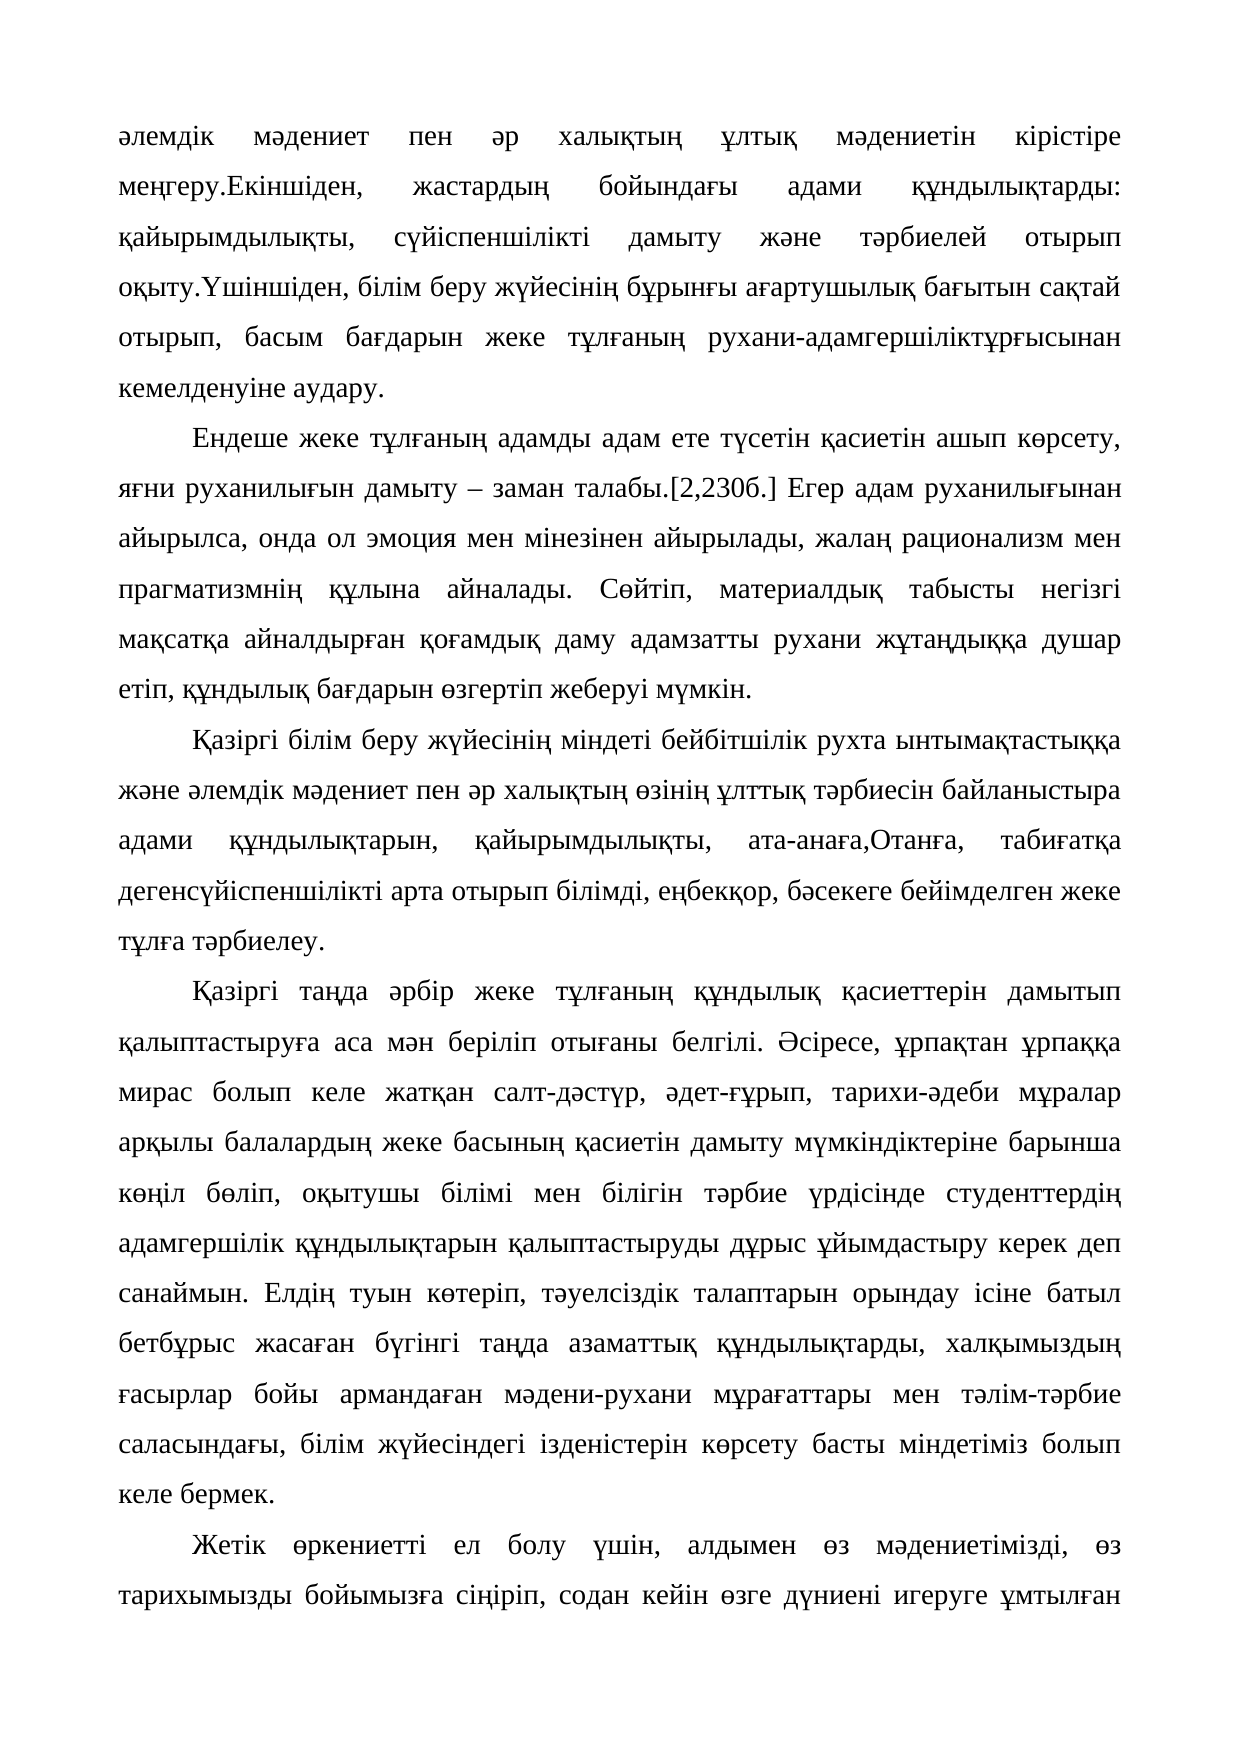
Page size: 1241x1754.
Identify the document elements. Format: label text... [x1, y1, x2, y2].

text Қазіргі білім беру жүйесінің міндеті бейбітшілік рухта ынтымақтастыққа және әлемдік мәдениет пен әр халықтың өзінің ұлттық тәрбиесін байланыстыра адами құндылықтарын, қайырымдылықты, ата-анаға,Отанға, табиғатқа дегенсүйіспеншілікті арта отырып білімді, еңбекқор, бәсекеге бейімделген жеке тұлға тәрбиелеу. [118, 722, 1122, 957]
text Ендеше жеке тұлғаның адамды адам ете түсетін қасиетін ашып көрсету, яғни руханилығын дамыту – заман талабы.[2,230б.] Егер адам руханилығынан айырылса, онда ол эмоция мен мінезінен айырылады, жалаң рационализм мен прагматизмнің құлына айналады. Сөйтіп, материалдық табысты негізгі мақсатқа айналдырған қоғамдық даму адамзатты рухани жұтаңдыққа душар етіп, құндылық бағдарын өзгертіп жеберуі мүмкін. [118, 420, 1122, 705]
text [118, 1527, 1122, 1611]
text Қазіргі таңда әрбір жеке тұлғаның құндылық қасиеттерін дамытып қалыптастыруға аса мән беріліп отығаны белгілі. Әсіресе, ұрпақтан ұрпаққа мирас болып келе жатқан салт-дәстүр, әдет-ғұрып, тарихи-әдеби мұралар арқылы балалардың жеке басының қасиетін дамыту мүмкіндіктеріне барынша көңіл бөліп, оқытушы білімі мен білігін тәрбие үрдісінде студенттердің адамгершілік құндылықтарын қалыптастыруды дұрыс ұйымдастыру керек деп санаймын. Елдің туын көтеріп, тәуелсіздік талаптарын орындау ісіне батыл бетбұрыс жасаған бүгінгі таңда азаматтық құндылықтарды, халқымыздың ғасырлар бойы армандаған мәдени-рухани мұрағаттары мен тәлім-тәрбие саласындағы, білім жүйесіндегі ізденістерін көрсету басты міндетіміз болып келе бермек. [118, 973, 1122, 1510]
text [118, 118, 1122, 403]
